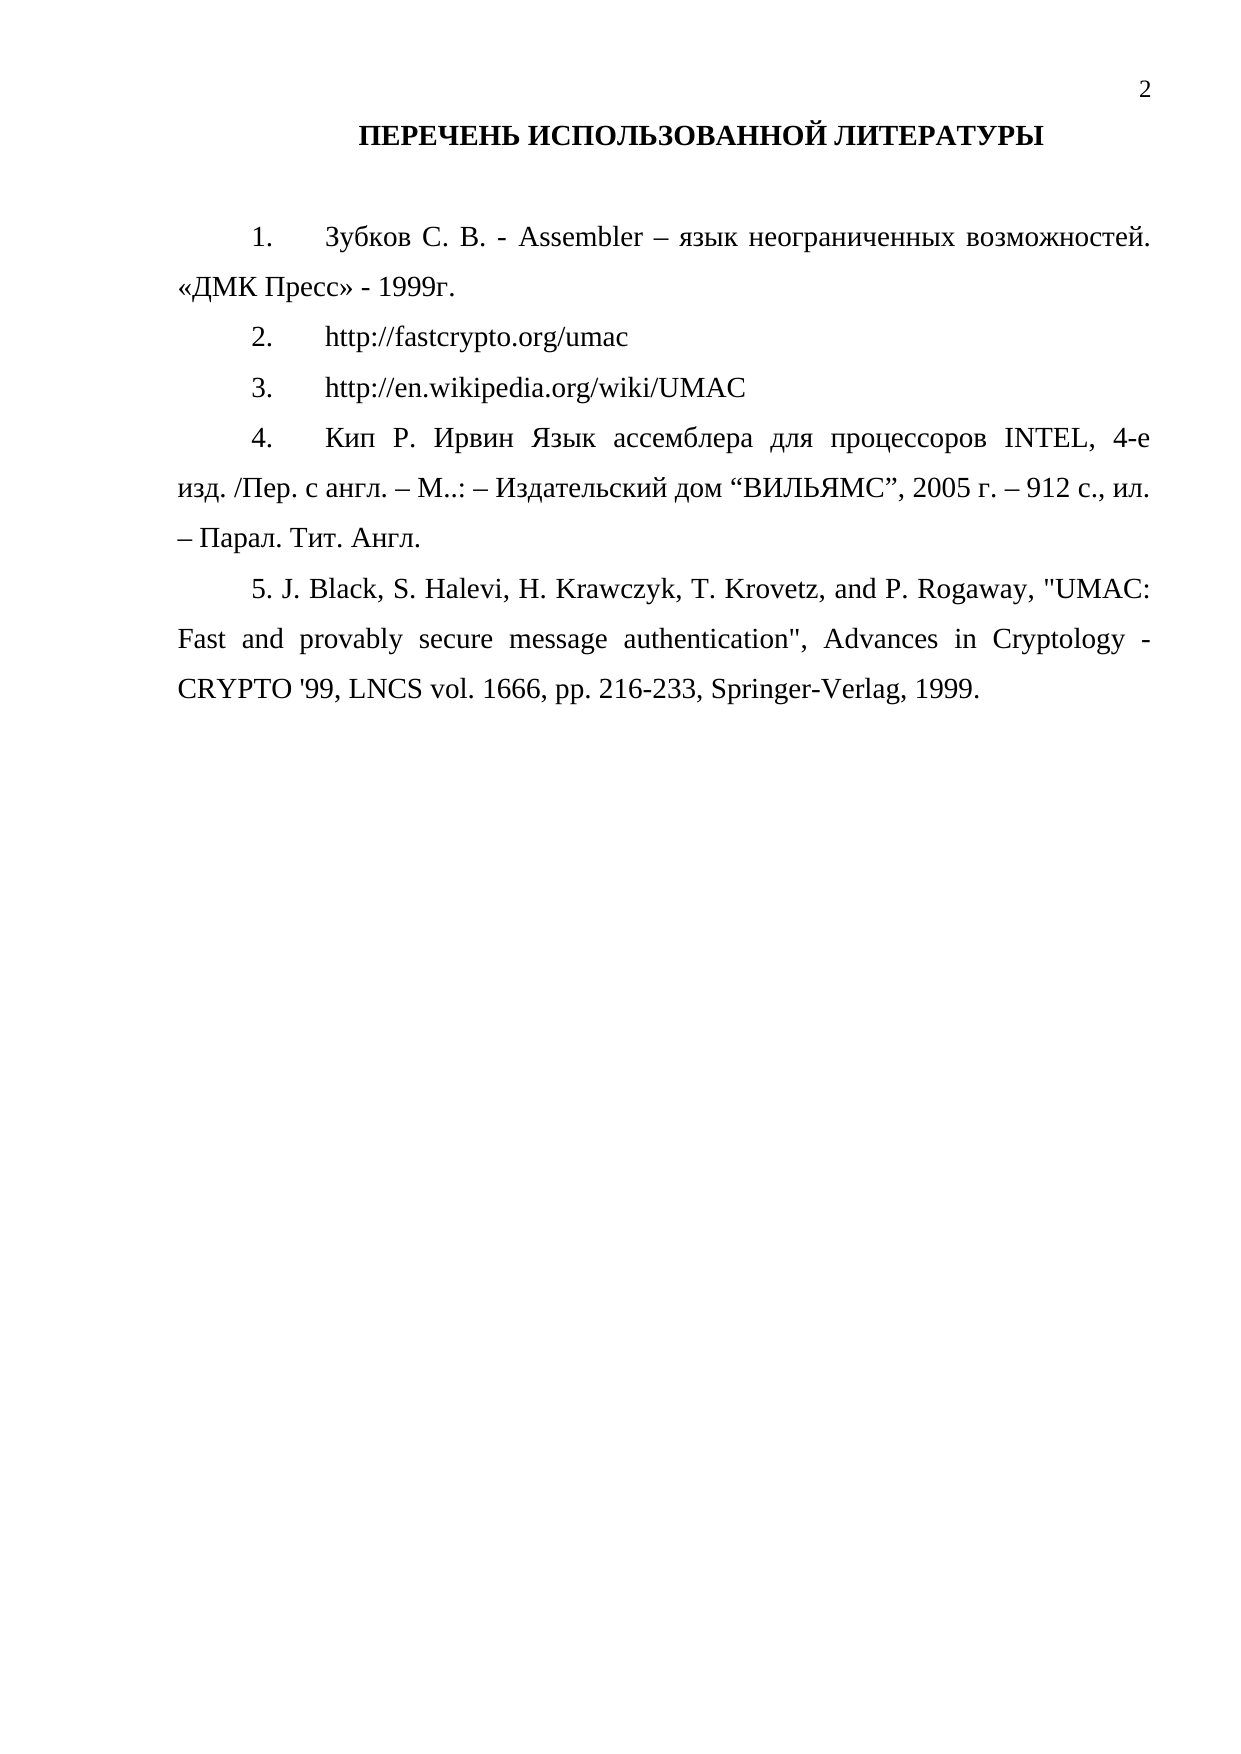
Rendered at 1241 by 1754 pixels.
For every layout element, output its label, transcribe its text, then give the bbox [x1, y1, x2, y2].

text 5. J. Black, S. Halevi, H. Krawczyk, T. Krovetz, and P. Rogaway, "UMAC: Fast and provably secure message authentication", Advances in Cryptology - CRYPTO '99, LNCS vol. 1666, pp. 216-233, Springer-Verlag, 1999. [177, 571, 1152, 705]
text ПЕРЕЧЕНЬ ИСПОЛЬЗОВАННОЙ ЛИТЕРАТУРЫ [177, 118, 1152, 152]
list Кип Р. Ирвин Язык ассемблера для процессоров INTEL, 4-е изд. /Пер. с англ. – М..: – Издательский дом “ВИЛЬЯМС”, . – 912 с., ил. – Парал. Тит. Англ. [177, 420, 1152, 554]
list http://en.wikipedia.org/wiki/UMAC [177, 370, 1152, 403]
list Зубков С. В. - Assembler – язык неограниченных возможностей. «ДМК Пресс» - 1999г. [177, 219, 1152, 303]
list http://fastcrypto.org/umac [177, 319, 1152, 353]
